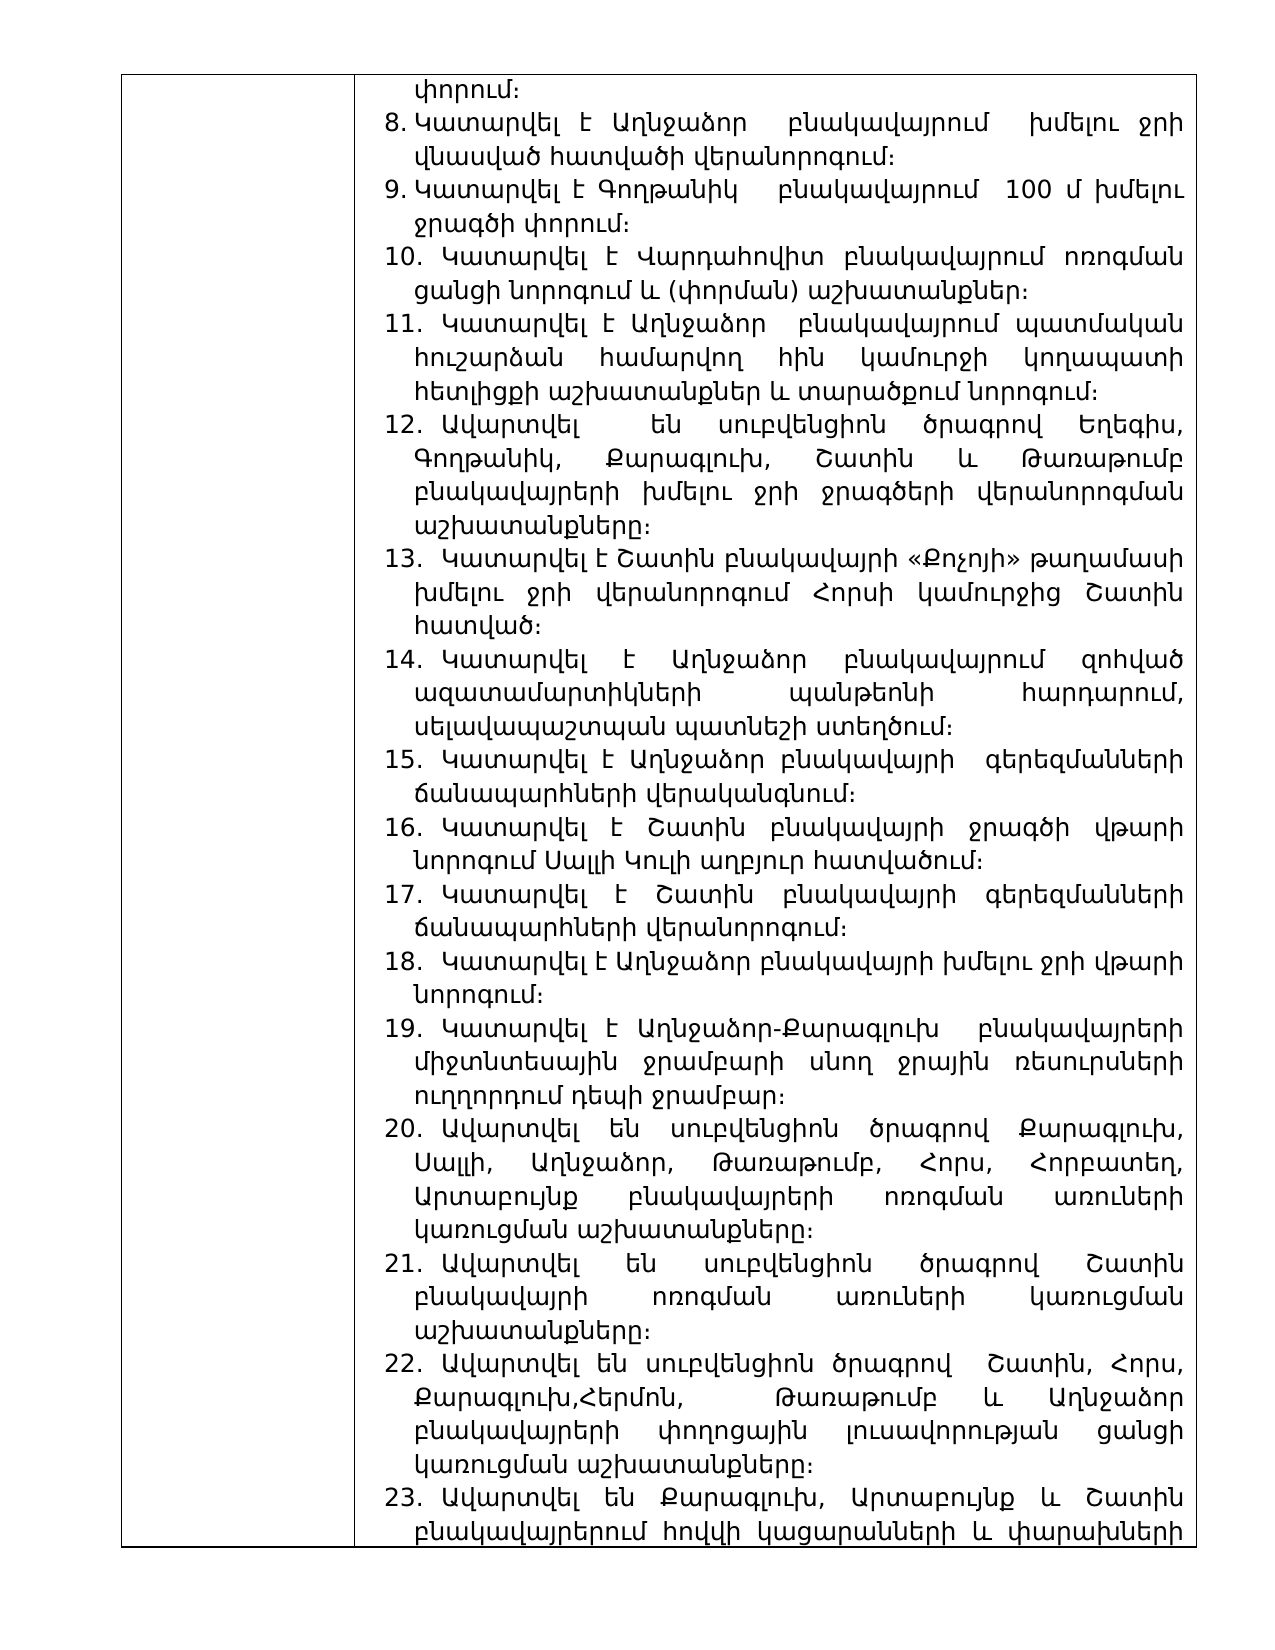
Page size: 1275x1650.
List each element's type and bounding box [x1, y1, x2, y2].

table_cell [355, 75, 1196, 1546]
table_cell [122, 75, 354, 1546]
